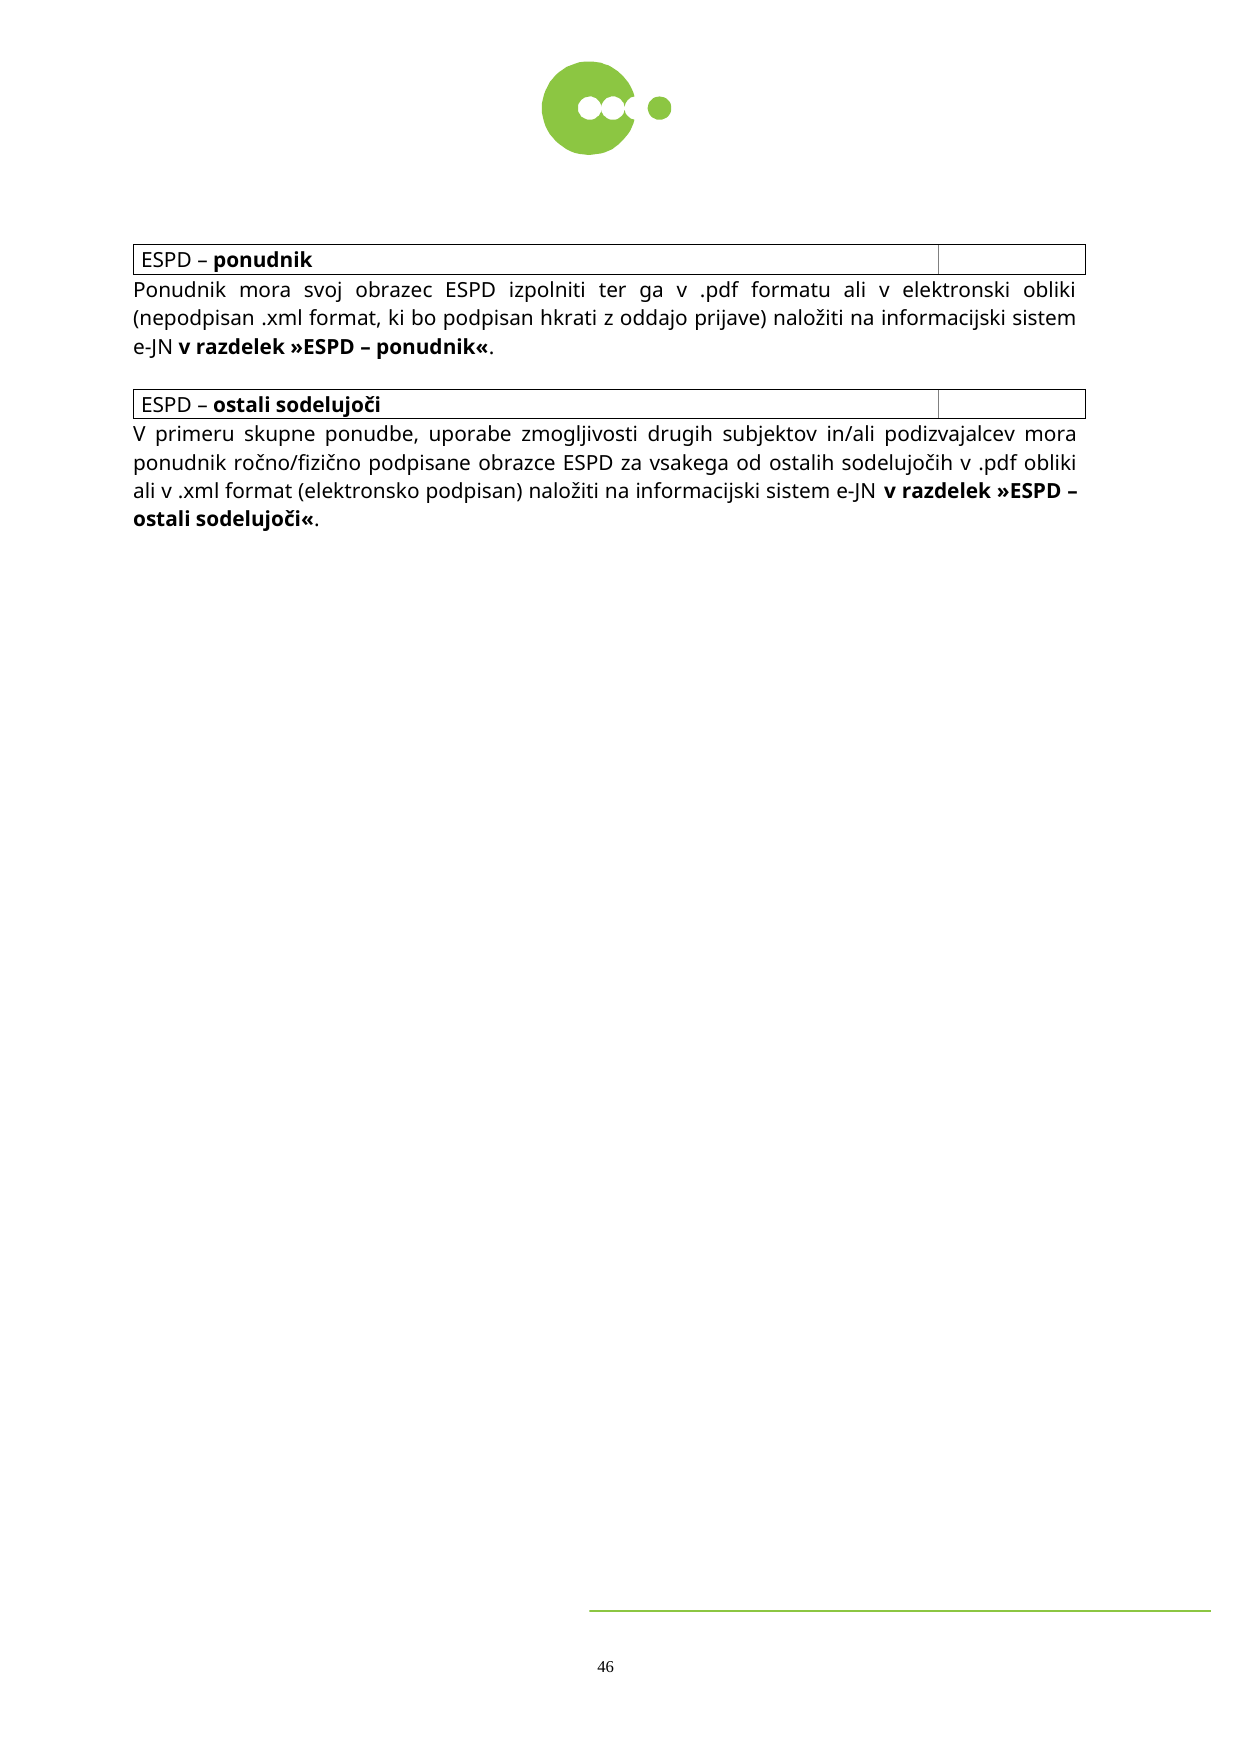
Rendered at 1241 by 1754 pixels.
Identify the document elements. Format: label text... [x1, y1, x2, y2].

text Ponudnik mora svoj obrazec ESPD izpolniti ter ga v .pdf formatu ali v elektronski obliki (nepodpisan .xml format, ki bo podpisan hkrati z oddajo prijave) naložiti na informacijski sistem e-JN v razdelek »ESPD – ponudnik«. [133, 275, 1078, 360]
table_header [939, 390, 1085, 418]
table_header ESPD – ostali sodelujoči [134, 390, 938, 418]
table_header ESPD – ponudnik [134, 245, 938, 274]
table_header [939, 245, 1085, 274]
text V primeru skupne ponudbe, uporabe zmogljivosti drugih subjektov in/ali podizvajalcev mora ponudnik ročno/fizično podpisane obrazce ESPD za vsakega od ostalih sodelujočih v .pdf obliki ali v .xml format (elektronsko podpisan) naložiti na informacijski sistem e-JN v razdelek »ESPD – ostali sodelujoči«. [133, 419, 1078, 533]
